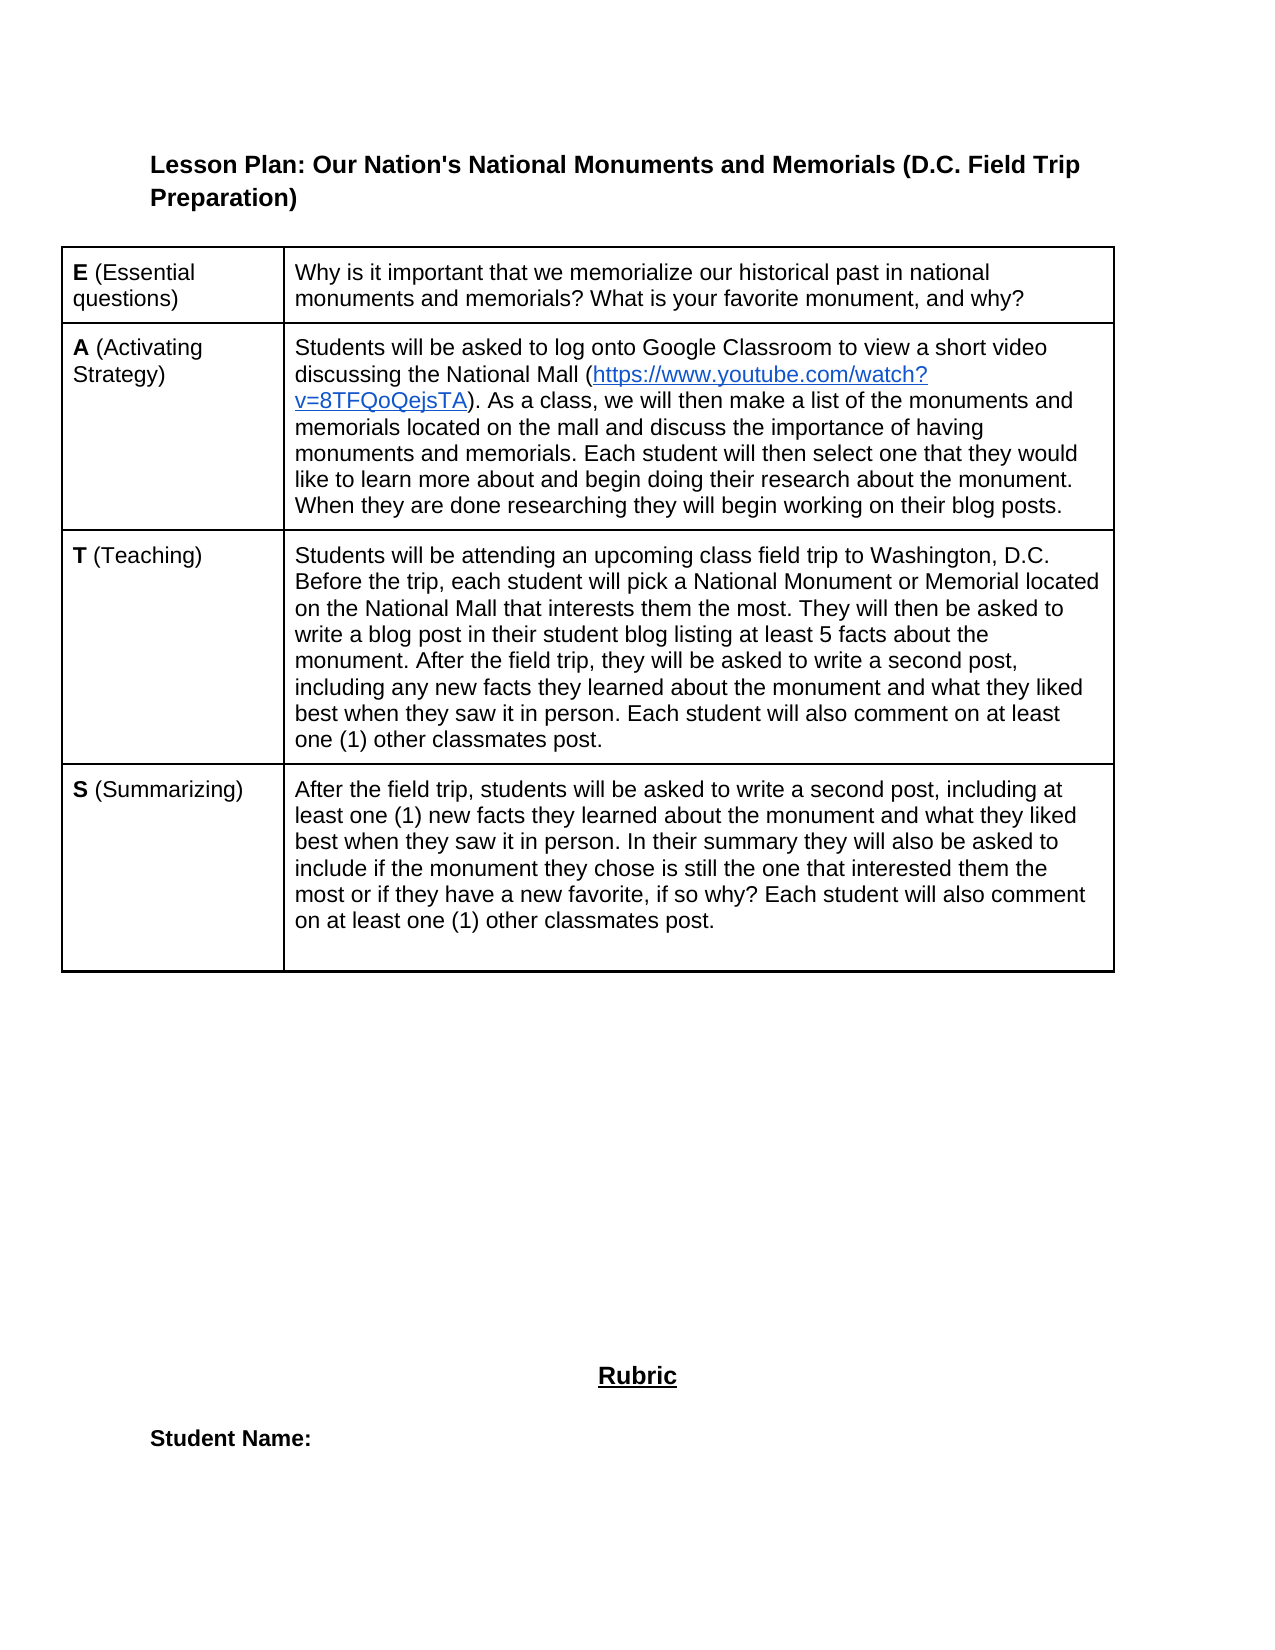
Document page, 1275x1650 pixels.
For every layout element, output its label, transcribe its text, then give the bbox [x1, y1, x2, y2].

table_cell S (Summarizing) [63, 765, 283, 970]
text Rubric [150, 1361, 1125, 1390]
table_cell T (Teaching) [63, 531, 283, 763]
table_cell After the field trip, students will be asked to write a second post, including at least one (1) new facts they learned about the monument and what they liked best when they saw it in person. In their summary they will also be asked to include if the monument they chose is still the one that interested them the most or if they have a new favorite, if so why? Each student will also comment on at least one (1) other classmates post. [285, 765, 1113, 970]
table_cell A (Activating Strategy) [63, 324, 283, 529]
text Lesson Plan: Our Nation's National Monuments and Memorials (D.C. Field Trip Preparation) [150, 150, 1125, 212]
table_header Why is it important that we memorialize our historical past in national monuments and memorials? What is your favorite monument, and why? [285, 248, 1113, 322]
table_header E (Essential questions) [63, 248, 283, 322]
table_cell Students will be attending an upcoming class field trip to Washington, D.C. Before the trip, each student will pick a National Monument or Memorial located on the National Mall that interests them the most. They will then be asked to write a blog post in their student blog listing at least 5 facts about the monument. After the field trip, they will be asked to write a second post, including any new facts they learned about the monument and what they liked best when they saw it in person. Each student will also comment on at least one (1) other classmates post. [285, 531, 1113, 763]
text Student Name: [150, 1424, 1125, 1451]
table_cell Students will be asked to log onto Google Classroom to view a short video discussing the National Mall (https://www.youtube.com/watch?v=8TFQoQejsTA). As a class, we will then make a list of the monuments and memorials located on the mall and discuss the importance of having monuments and memorials. Each student will then select one that they would like to learn more about and begin doing their research about the monument. When they are done researching they will begin working on their blog posts. [285, 324, 1113, 529]
